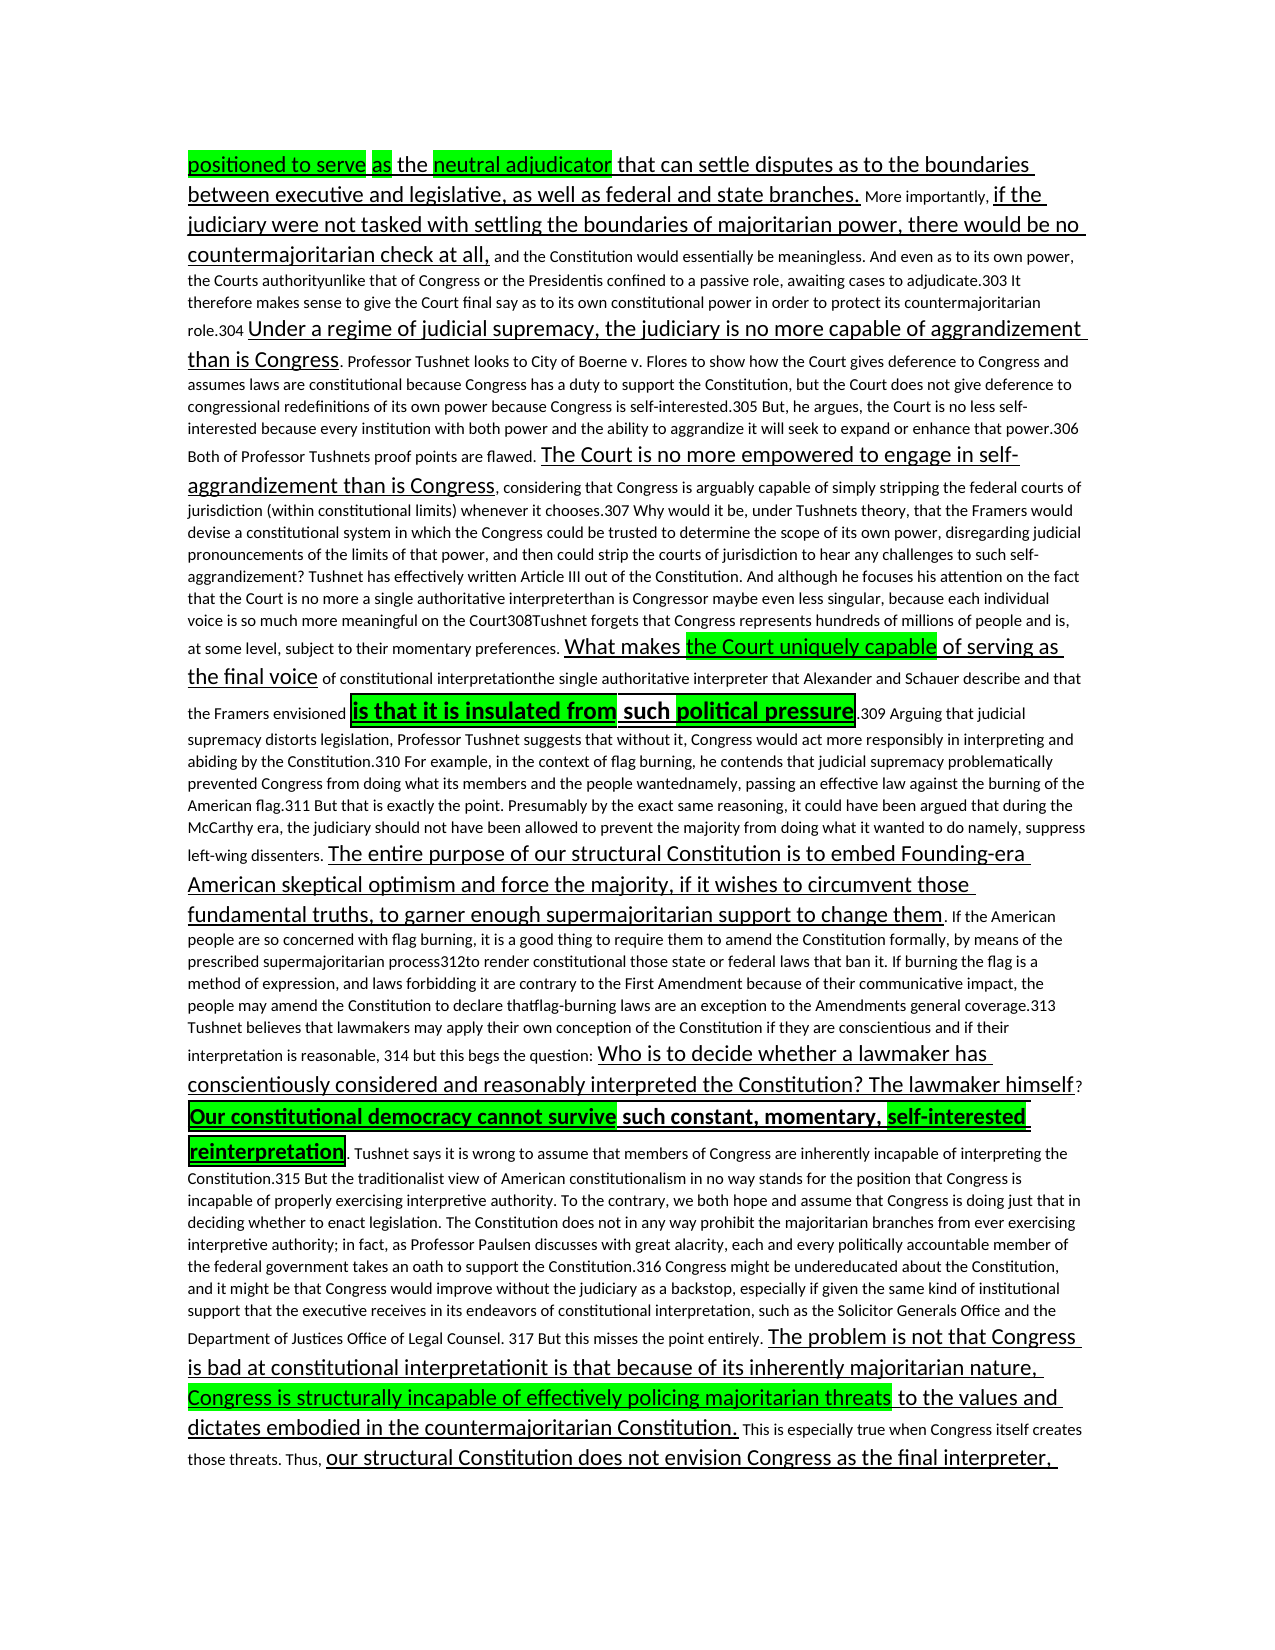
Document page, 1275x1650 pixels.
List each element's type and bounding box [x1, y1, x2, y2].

text [187, 150, 1087, 1471]
